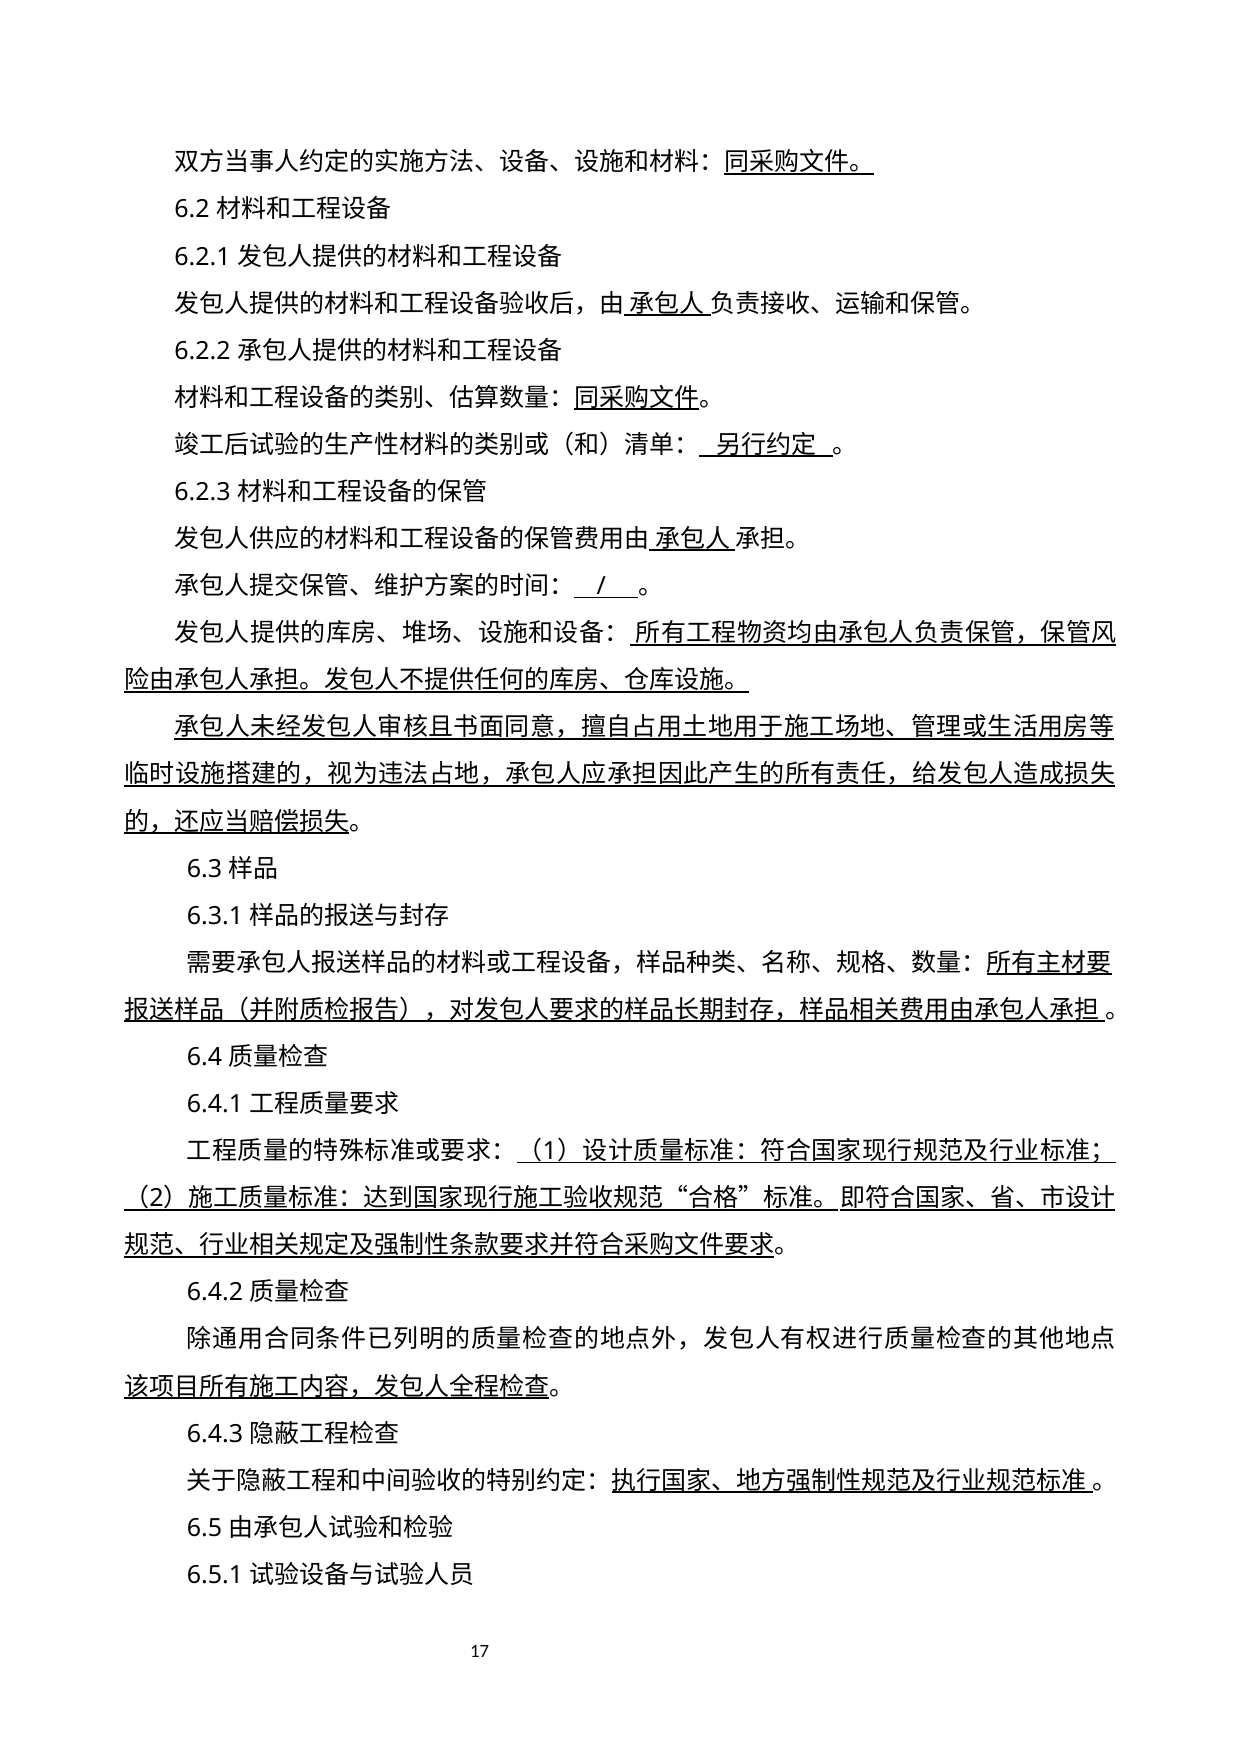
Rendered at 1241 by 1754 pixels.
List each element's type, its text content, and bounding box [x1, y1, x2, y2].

text 6.3 样品 [124, 848, 1116, 884]
text 发包人供应的材料和工程设备的保管费用由 承包人 承担。 [124, 518, 1116, 555]
text 除通用合同条件已列明的质量检查的地点外，发包人有权进行质量检查的其他地点 该项目所有施工内容，发包人全程检查。 [124, 1319, 1116, 1402]
text 发包人提供的材料和工程设备验收后，由 承包人 负责接收、运输和保管。 [124, 283, 1116, 319]
text 6.4.1 工程质量要求 [124, 1083, 1116, 1120]
text 关于隐蔽工程和中间验收的特别约定：执行国家、地方强制性规范及行业规范标准 。 [124, 1460, 1116, 1496]
text 6.4.3 隐蔽工程检查 [124, 1413, 1116, 1449]
text 6.4 质量检查 [124, 1036, 1116, 1073]
text 承包人提交保管、维护方案的时间： / 。 [124, 566, 1116, 602]
text 6.2.1 发包人提供的材料和工程设备 [124, 236, 1116, 272]
text 6.5.1 试验设备与试验人员 [124, 1554, 1116, 1591]
text 6.2.2 承包人提供的材料和工程设备 [124, 330, 1116, 366]
text 竣工后试验的生产性材料的类别或（和）清单： 另行约定 。 [124, 424, 1116, 461]
text 承包人未经发包人审核且书面同意，擅自占用土地用于施工场地、管理或生活用房等临时设施搭建的，视为违法占地，承包人应承担因此产生的所有责任，给发包人造成损失的，还应当赔偿损失。 [124, 707, 1116, 837]
text 发包人提供的库房、堆场、设施和设备： 所有工程物资均由承包人负责保管，保管风险由承包人承担。发包人不提供任何的库房、仓库设施。 [124, 613, 1116, 696]
text 需要承包人报送样品的材料或工程设备，样品种类、名称、规格、数量：所有主材要报送样品（并附质检报告），对发包人要求的样品长期封存，样品相关费用由承包人承担 。 [124, 942, 1116, 1026]
text 6.4.2 质量检查 [124, 1272, 1116, 1308]
text 材料和工程设备的类别、估算数量：同采购文件。 [124, 377, 1116, 413]
text 6.2 材料和工程设备 [124, 189, 1116, 225]
text 工程质量的特殊标准或要求：（1）设计质量标准：符合国家现行规范及行业标准；（2）施工质量标准：达到国家现行施工验收规范“合格”标准。即符合国家、省、市设计规范、行业相关规定及强制性条款要求并符合采购文件要求。 [124, 1131, 1116, 1261]
text 6.2.3 材料和工程设备的保管 [124, 471, 1116, 508]
text 双方当事人约定的实施方法、设备、设施和材料：同采购文件。 [124, 142, 1116, 178]
text 6.3.1 样品的报送与封存 [124, 895, 1116, 931]
text 6.5 由承包人试验和检验 [124, 1507, 1116, 1543]
